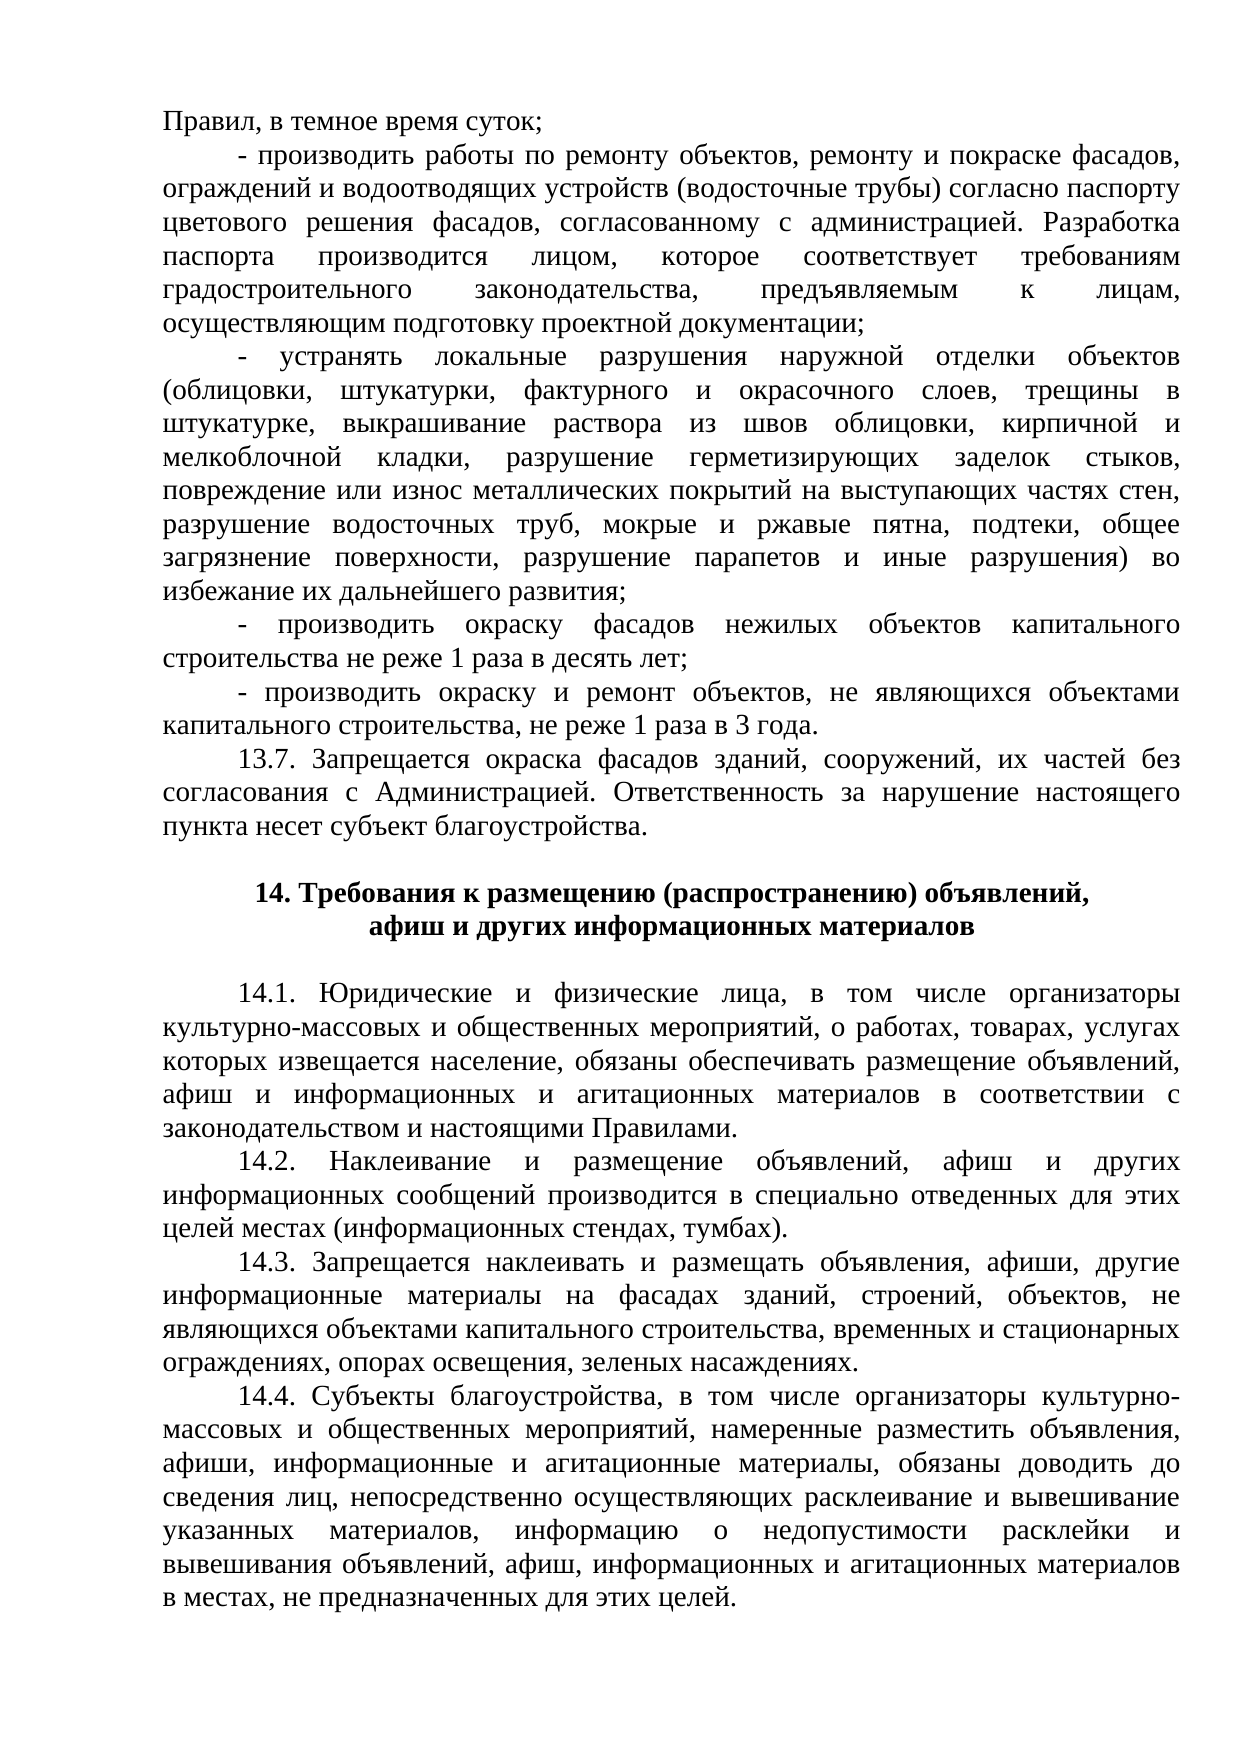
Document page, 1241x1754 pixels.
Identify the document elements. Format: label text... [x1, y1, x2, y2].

text - производить окраску и ремонт объектов, не являющихся объектами капитального строительства, не реже 1 раза в 3 года. [162, 674, 1181, 741]
text - производить работы по ремонту объектов, ремонту и покраске фасадов, ограждений и водоотводящих устройств (водосточные трубы) согласно паспорту цветового решения фасадов, согласованному с администрацией. Разработка паспорта производится лицом, которое соответствует требованиям градостроительного законодательства, предъявляемым к лицам, осуществляющим подготовку проектной документации; [162, 137, 1181, 338]
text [162, 103, 1181, 137]
text 14.3. Запрещается наклеивать и размещать объявления, афиши, другие информационные материалы на фасадах зданий, строений, объектов, не являющихся объектами капитального строительства, временных и стационарных ограждениях, опорах освещения, зеленых насаждениях. [162, 1244, 1181, 1378]
text 14.1. Юридические и физические лица, в том числе организаторы культурно-массовых и общественных мероприятий, о работах, товарах, услугах которых извещается население, обязаны обеспечивать размещение объявлений, афиш и информационных и агитационных материалов в соответствии с законодательством и настоящими Правилами. [162, 976, 1181, 1143]
text 14.4. Субъекты благоустройства, в том числе организаторы культурно-массовых и общественных мероприятий, намеренные разместить объявления, афиши, информационные и агитационные материалы, обязаны доводить до сведения лиц, непосредственно осуществляющих расклеивание и вывешивание указанных материалов, информацию о недопустимости расклейки и вывешивания объявлений, афиш, информационных и агитационных материалов в местах, не предназначенных для этих целей. [162, 1378, 1181, 1613]
text 13.7. Запрещается окраска фасадов зданий, сооружений, их частей без согласования с Администрацией. Ответственность за нарушение настоящего пункта несет субъект благоустройства. [162, 741, 1181, 841]
text - устранять локальные разрушения наружной отделки объектов (облицовки, штукатурки, фактурного и окрасочного слоев, трещины в штукатурке, выкрашивание раствора из швов облицовки, кирпичной и мелкоблочной кладки, разрушение герметизирующих заделок стыков, повреждение или износ металлических покрытий на выступающих частях стен, разрушение водосточных труб, мокрые и ржавые пятна, подтеки, общее загрязнение поверхности, разрушение парапетов и иные разрушения) во избежание их дальнейшего развития; [162, 338, 1181, 607]
text 14. Требования к размещению (распространению) объявлений, афиш и других информационных материалов [162, 875, 1181, 942]
text - производить окраску фасадов нежилых объектов капитального строительства не реже 1 раза в десять лет; [162, 607, 1181, 674]
text 14.2. Наклеивание и размещение объявлений, афиш и других информационных сообщений производится в специально отведенных для этих целей местах (информационных стендах, тумбах). [162, 1143, 1181, 1244]
